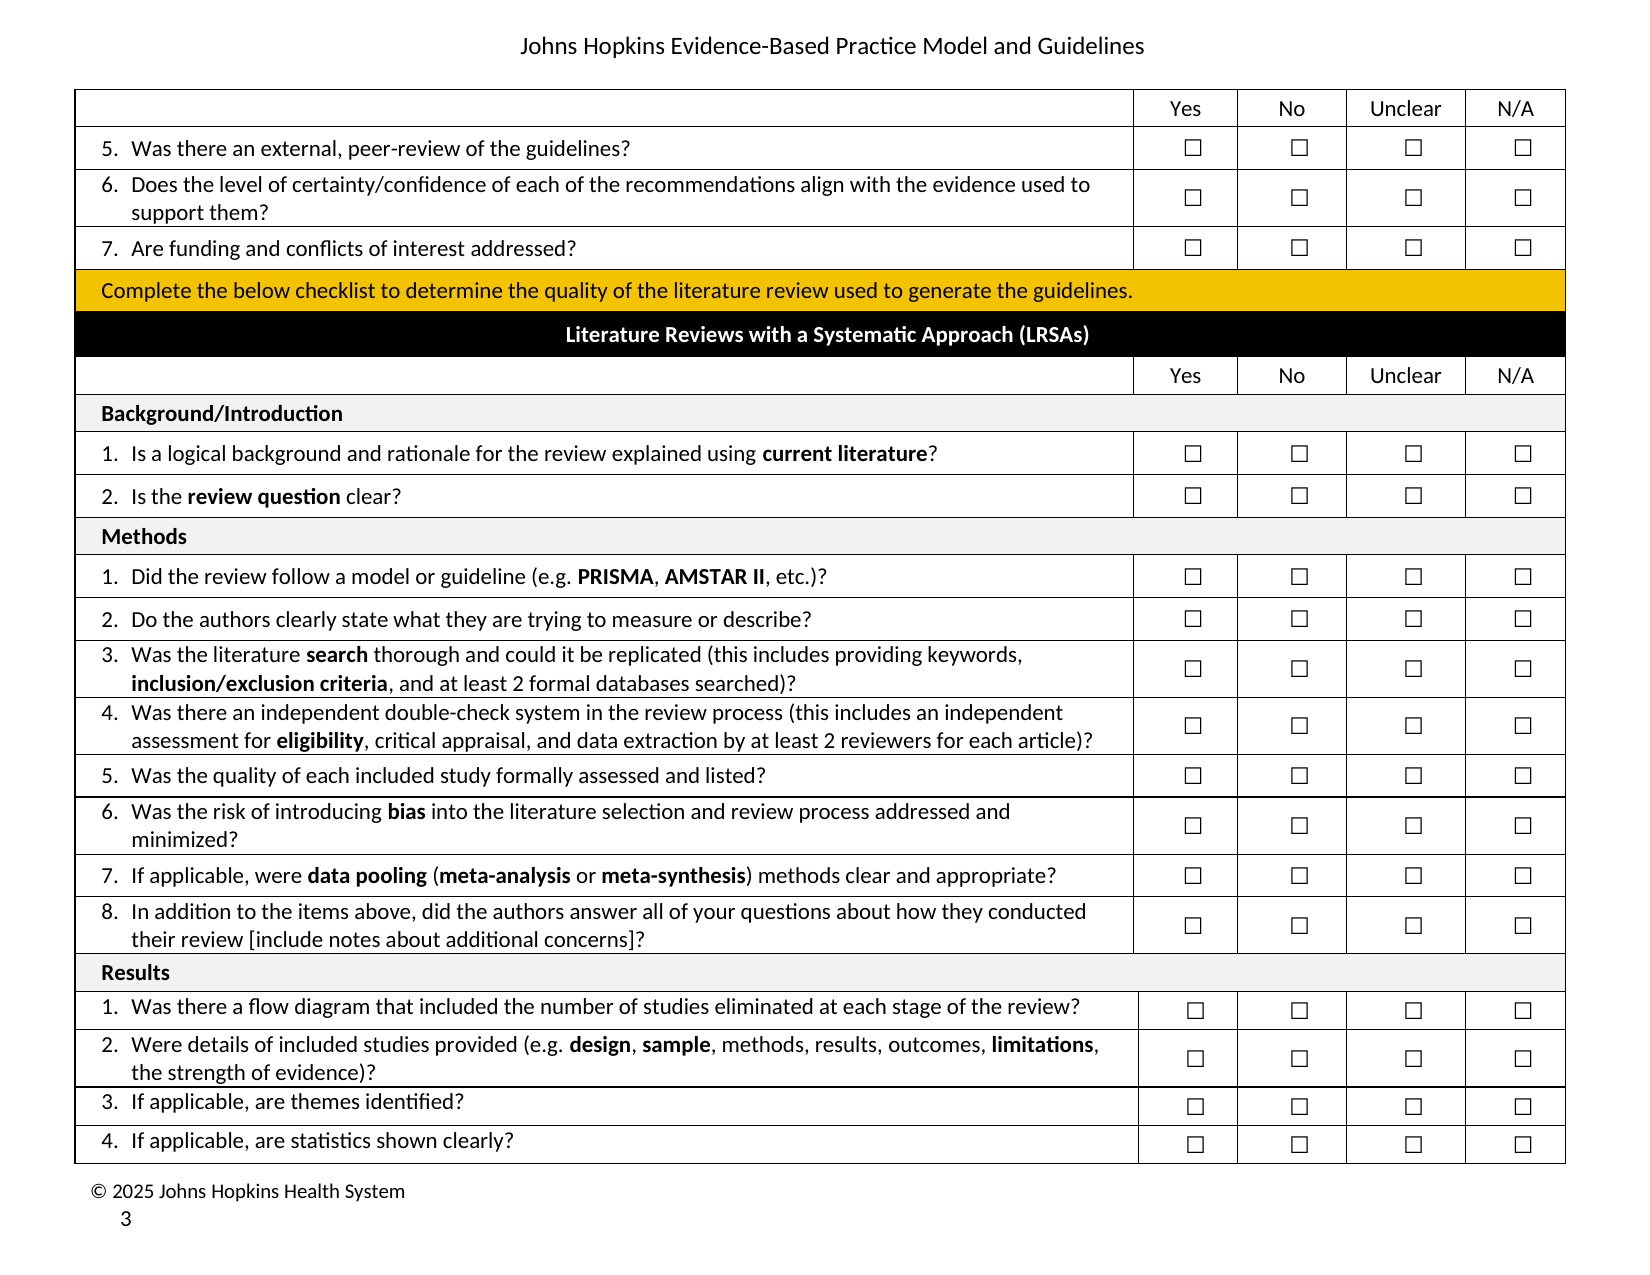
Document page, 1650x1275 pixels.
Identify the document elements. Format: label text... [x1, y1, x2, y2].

table_cell Does the level of certainty/confidence of each of the recommendations align with the evidence used to support them? [76, 170, 1133, 226]
table_cell N/A [1466, 357, 1565, 394]
table_cell [1347, 755, 1465, 796]
table_cell [1134, 127, 1237, 169]
table_cell [1238, 1030, 1346, 1086]
table_cell No [1238, 357, 1346, 394]
table_cell [1347, 798, 1465, 853]
table_cell [1347, 555, 1465, 597]
table_cell [1466, 475, 1565, 517]
table_cell In addition to the items above, did the authors answer all of your questions about how they conducted their review [include notes about additional concerns]? [646, 897, 1133, 953]
table_cell [1134, 432, 1237, 474]
table_cell Were details of included studies provided (e.g. design, sample, methods, results, outcomes, limitations, the strength of evidence)? [76, 1030, 1138, 1086]
table_cell [1347, 598, 1465, 639]
table_cell [1347, 897, 1465, 953]
table_cell [1347, 1030, 1465, 1086]
table_header N/A [1466, 90, 1565, 126]
table_cell Methods [76, 518, 1565, 554]
table_cell Literature Reviews with a Systematic Approach (LRSAs) [76, 312, 1565, 356]
table_cell [1134, 798, 1237, 853]
table_cell [1466, 897, 1565, 953]
table_cell [1238, 897, 1346, 953]
table_cell Are funding and conflicts of interest addressed? [76, 227, 1133, 268]
table_cell [1134, 641, 1237, 697]
table_cell Unclear [1347, 357, 1465, 394]
table_cell If applicable, are themes identified? [76, 1088, 1138, 1125]
table_cell [1466, 170, 1565, 226]
table_cell [1238, 992, 1346, 1029]
table_cell [1466, 755, 1565, 796]
table_cell Was the literature search thorough and could it be replicated (this includes providing keywords, inclusion/exclusion criteria, and at least 2 formal databases searched)? [76, 641, 1133, 697]
table_cell [1238, 432, 1346, 474]
table_cell [1238, 755, 1346, 796]
table_cell Was there an external, peer-review of the guidelines? [76, 127, 1133, 169]
table_cell Did the review follow a model or guideline (e.g. PRISMA, AMSTAR II, etc.)? [76, 555, 1133, 597]
table_cell [1347, 992, 1465, 1029]
table_cell [1134, 598, 1237, 639]
table_cell [1238, 475, 1346, 517]
table_cell [1238, 641, 1346, 697]
table_cell [1466, 1126, 1565, 1163]
table_cell Was there an independent double-check system in the review process (this includes an independent assessment for eligibility, critical appraisal, and data extraction by at least 2 reviewers for each article)? [76, 698, 1133, 754]
table_cell [1238, 698, 1346, 754]
table_cell [1347, 641, 1465, 697]
table_cell If applicable, are statistics shown clearly? [76, 1126, 1138, 1163]
table_cell [1347, 127, 1465, 169]
table_cell Yes [1134, 357, 1237, 394]
table_cell [1347, 170, 1465, 226]
table_cell [1134, 555, 1237, 597]
table_cell [1238, 1126, 1346, 1163]
table_cell [1238, 598, 1346, 639]
table_cell [1134, 227, 1237, 268]
table_cell [1466, 855, 1565, 896]
table_cell [1466, 992, 1565, 1029]
table_cell Background/Introduction [76, 395, 1565, 431]
table_cell Was the risk of introducing bias into the literature selection and review process addressed and minimized? [76, 798, 1133, 853]
table_cell [1466, 1030, 1565, 1086]
table_cell [1139, 1126, 1237, 1163]
table_cell [1238, 855, 1346, 896]
table_cell [1139, 992, 1237, 1029]
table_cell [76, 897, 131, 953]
table_cell [1466, 227, 1565, 268]
table_cell [1347, 432, 1465, 474]
table_cell Results [76, 954, 1565, 991]
table_cell [1134, 170, 1237, 226]
table_cell [1347, 227, 1465, 268]
table_cell [1134, 755, 1237, 796]
table_cell [1238, 798, 1346, 853]
table_cell Was the quality of each included study formally assessed and listed? [76, 755, 1133, 796]
table_header Unclear [1347, 90, 1465, 126]
table_cell Is a logical background and rationale for the review explained using current literature? [76, 432, 1133, 474]
table_cell [1238, 127, 1346, 169]
table_cell Do the authors clearly state what they are trying to measure or describe? [76, 598, 1133, 639]
table_cell [1466, 1088, 1565, 1125]
table_cell [1347, 1126, 1465, 1163]
table_cell Complete the below checklist to determine the quality of the literature review used to generate the guidelines. [76, 270, 1565, 311]
table_cell [1347, 698, 1465, 754]
table_cell [1238, 555, 1346, 597]
table_cell [1238, 170, 1346, 226]
table_cell [1466, 555, 1565, 597]
table_cell Was there a flow diagram that included the number of studies eliminated at each stage of the review? [76, 992, 1138, 1029]
table_cell [1466, 698, 1565, 754]
table_cell [1347, 855, 1465, 896]
table_cell [1347, 1088, 1465, 1125]
table_header [76, 90, 1133, 126]
table_cell [76, 357, 1133, 394]
table_cell [1466, 641, 1565, 697]
table_cell [1134, 897, 1237, 953]
table_cell [1466, 432, 1565, 474]
table_cell [1238, 1088, 1346, 1125]
table_cell [1238, 227, 1346, 268]
table_cell If applicable, were data pooling (meta-analysis or meta-synthesis) methods clear and appropriate? [76, 855, 1133, 896]
table_cell [1134, 855, 1237, 896]
table_cell Is the review question clear? [76, 475, 1133, 517]
table_cell [1139, 1030, 1237, 1086]
table_cell [1134, 698, 1237, 754]
table_cell [1466, 598, 1565, 639]
table_header No [1238, 90, 1346, 126]
table_cell [1466, 127, 1565, 169]
table_cell [1134, 475, 1237, 517]
table_cell [1347, 475, 1465, 517]
table_cell [1466, 798, 1565, 853]
table_cell [1139, 1088, 1237, 1125]
table_header Yes [1134, 90, 1237, 126]
